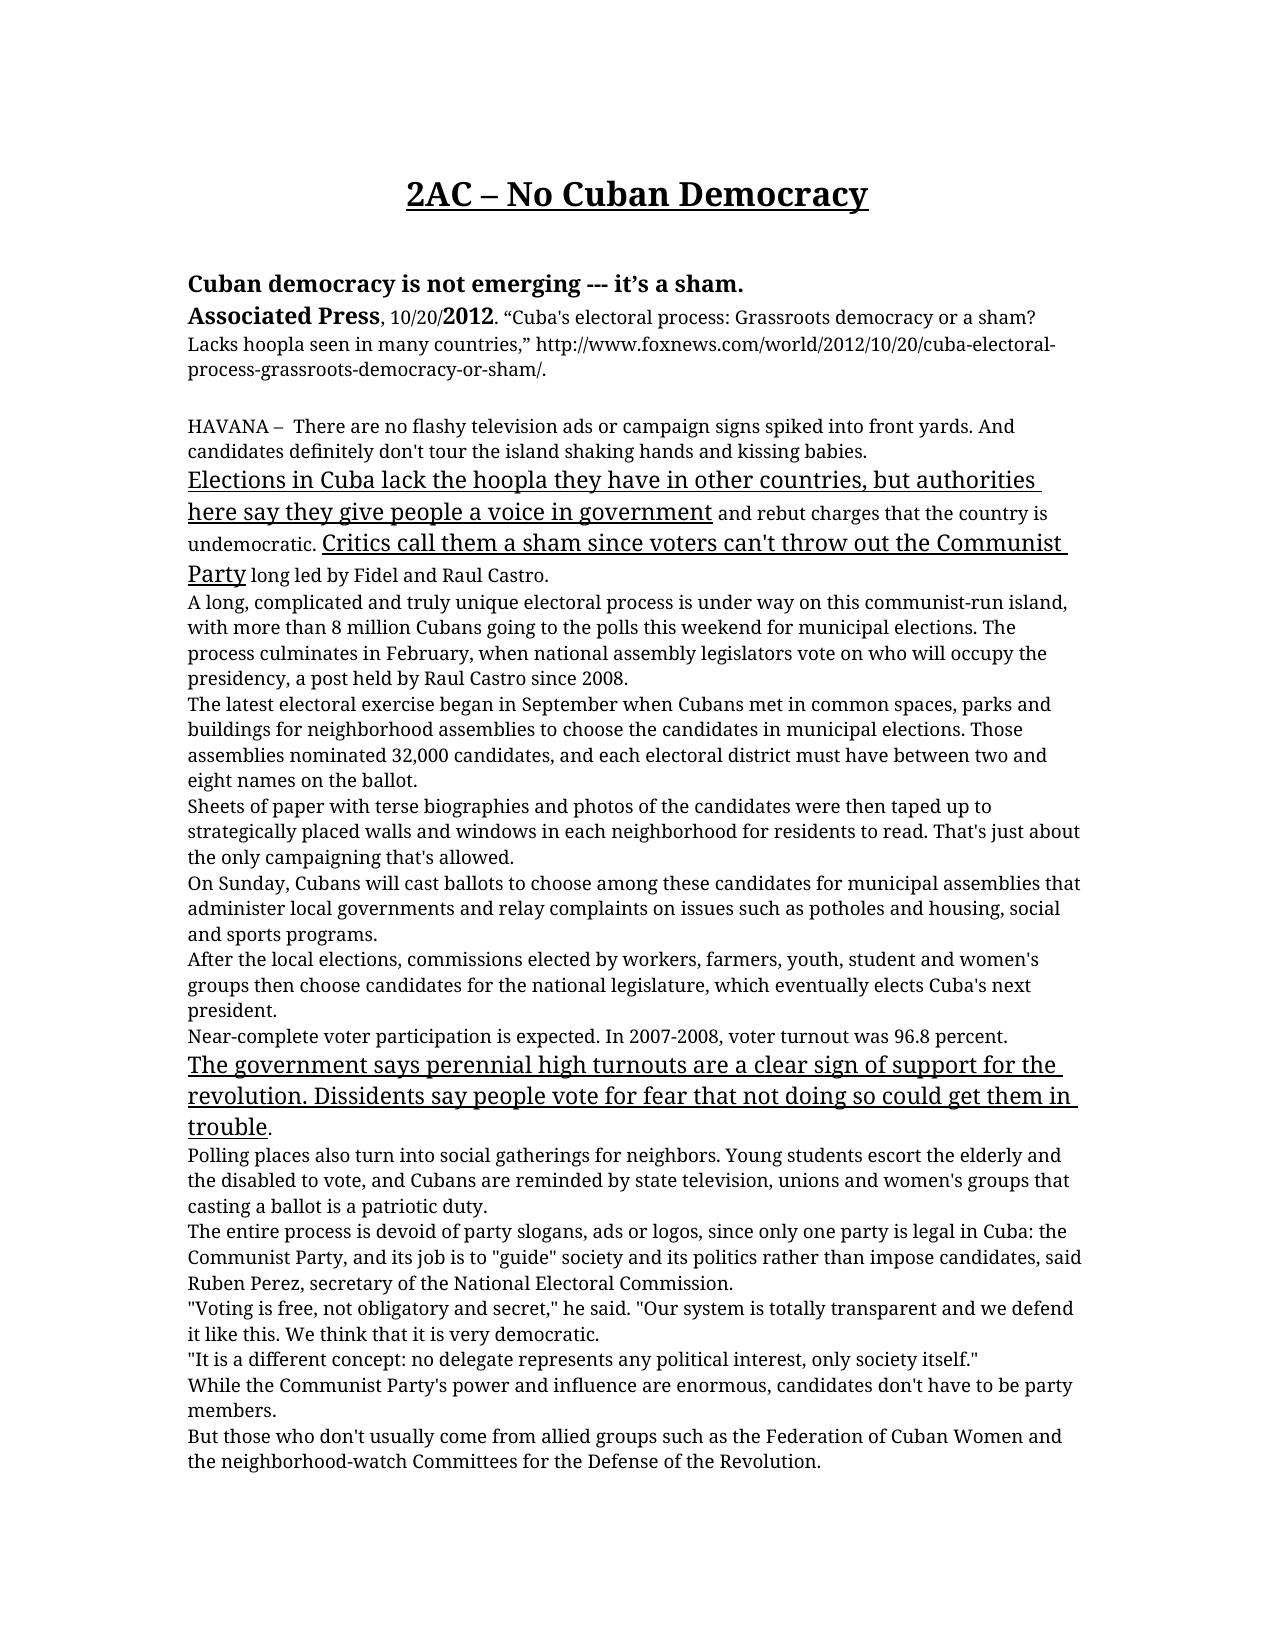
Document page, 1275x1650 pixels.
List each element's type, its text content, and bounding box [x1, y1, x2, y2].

subtitle Cuban democracy is not emerging --- it’s a sham. [187, 268, 1087, 299]
text "Voting is free, not obligatory and secret," he said. "Our system is totally transparent and we defend it like this. We think that it is very democratic. [187, 1295, 1087, 1346]
text After the local elections, commissions elected by workers, farmers, youth, student and women's groups then choose candidates for the national legislature, which eventually elects Cuba's next president. [187, 946, 1087, 1023]
text "It is a different concept: no delegate represents any political interest, only society itself." [187, 1346, 1087, 1372]
text The entire process is devoid of party slogans, ads or logos, since only one party is legal in Cuba: the Communist Party, and its job is to "guide" society and its politics rather than impose candidates, said Ruben Perez, secretary of the National Electoral Commission. [187, 1219, 1087, 1295]
text Sheets of paper with terse biographies and photos of the candidates were then taped up to strategically placed walls and windows in each neighborhood for residents to read. That's just about the only campaigning that's allowed. [187, 793, 1087, 870]
text A long, complicated and truly unique electoral process is under way on this communist-run island, with more than 8 million Cubans going to the polls this weekend for municipal elections. The process culminates in February, when national assembly legislators vote on who will occupy the presidency, a post held by Raul Castro since 2008. [187, 589, 1087, 691]
text On Sunday, Cubans will cast ballots to choose among these candidates for municipal assemblies that administer local governments and relay complaints on issues such as potholes and housing, social and sports programs. [187, 870, 1087, 946]
text Near-complete voter participation is expected. In 2007-2008, voter turnout was 96.8 percent. [187, 1023, 1087, 1048]
text Associated Press, 10/20/2012. “Cuba's electoral process: Grassroots democracy or a sham? Lacks hoopla seen in many countries,” http://www.foxnews.com/world/2012/10/20/cuba-electoral-process-grassroots-democracy-or-sham/. [187, 299, 1087, 382]
text HAVANA – There are no flashy television ads or campaign signs spiked into front yards. And candidates definitely don't tour the island shaking hands and kissing babies. [187, 413, 1087, 464]
text But those who don't usually come from allied groups such as the Federation of Cuban Women and the neighborhood-watch Committees for the Defense of the Revolution. [187, 1423, 1087, 1474]
text The government says perennial high turnouts are a clear sign of support for the revolution. Dissidents say people vote for fear that not doing so could get them in trouble. [187, 1048, 1087, 1142]
text The latest electoral exercise began in September when Cubans met in common spaces, parks and buildings for neighborhood assemblies to choose the candidates in municipal elections. Those assemblies nominated 32,000 candidates, and each electoral district must have between two and eight names on the ballot. [187, 691, 1087, 793]
subtitle 2AC – No Cuban Democracy [187, 171, 1087, 216]
text Elections in Cuba lack the hoopla they have in other countries, but authorities here say they give people a voice in government and rebut charges that the country is undemocratic. Critics call them a sham since voters can't throw out the Communist Party long led by Fidel and Raul Castro. [187, 464, 1087, 589]
text Polling places also turn into social gatherings for neighbors. Young students escort the elderly and the disabled to vote, and Cubans are reminded by state television, unions and women's groups that casting a ballot is a patriotic duty. [187, 1142, 1087, 1219]
text While the Communist Party's power and influence are enormous, candidates don't have to be party members. [187, 1372, 1087, 1423]
